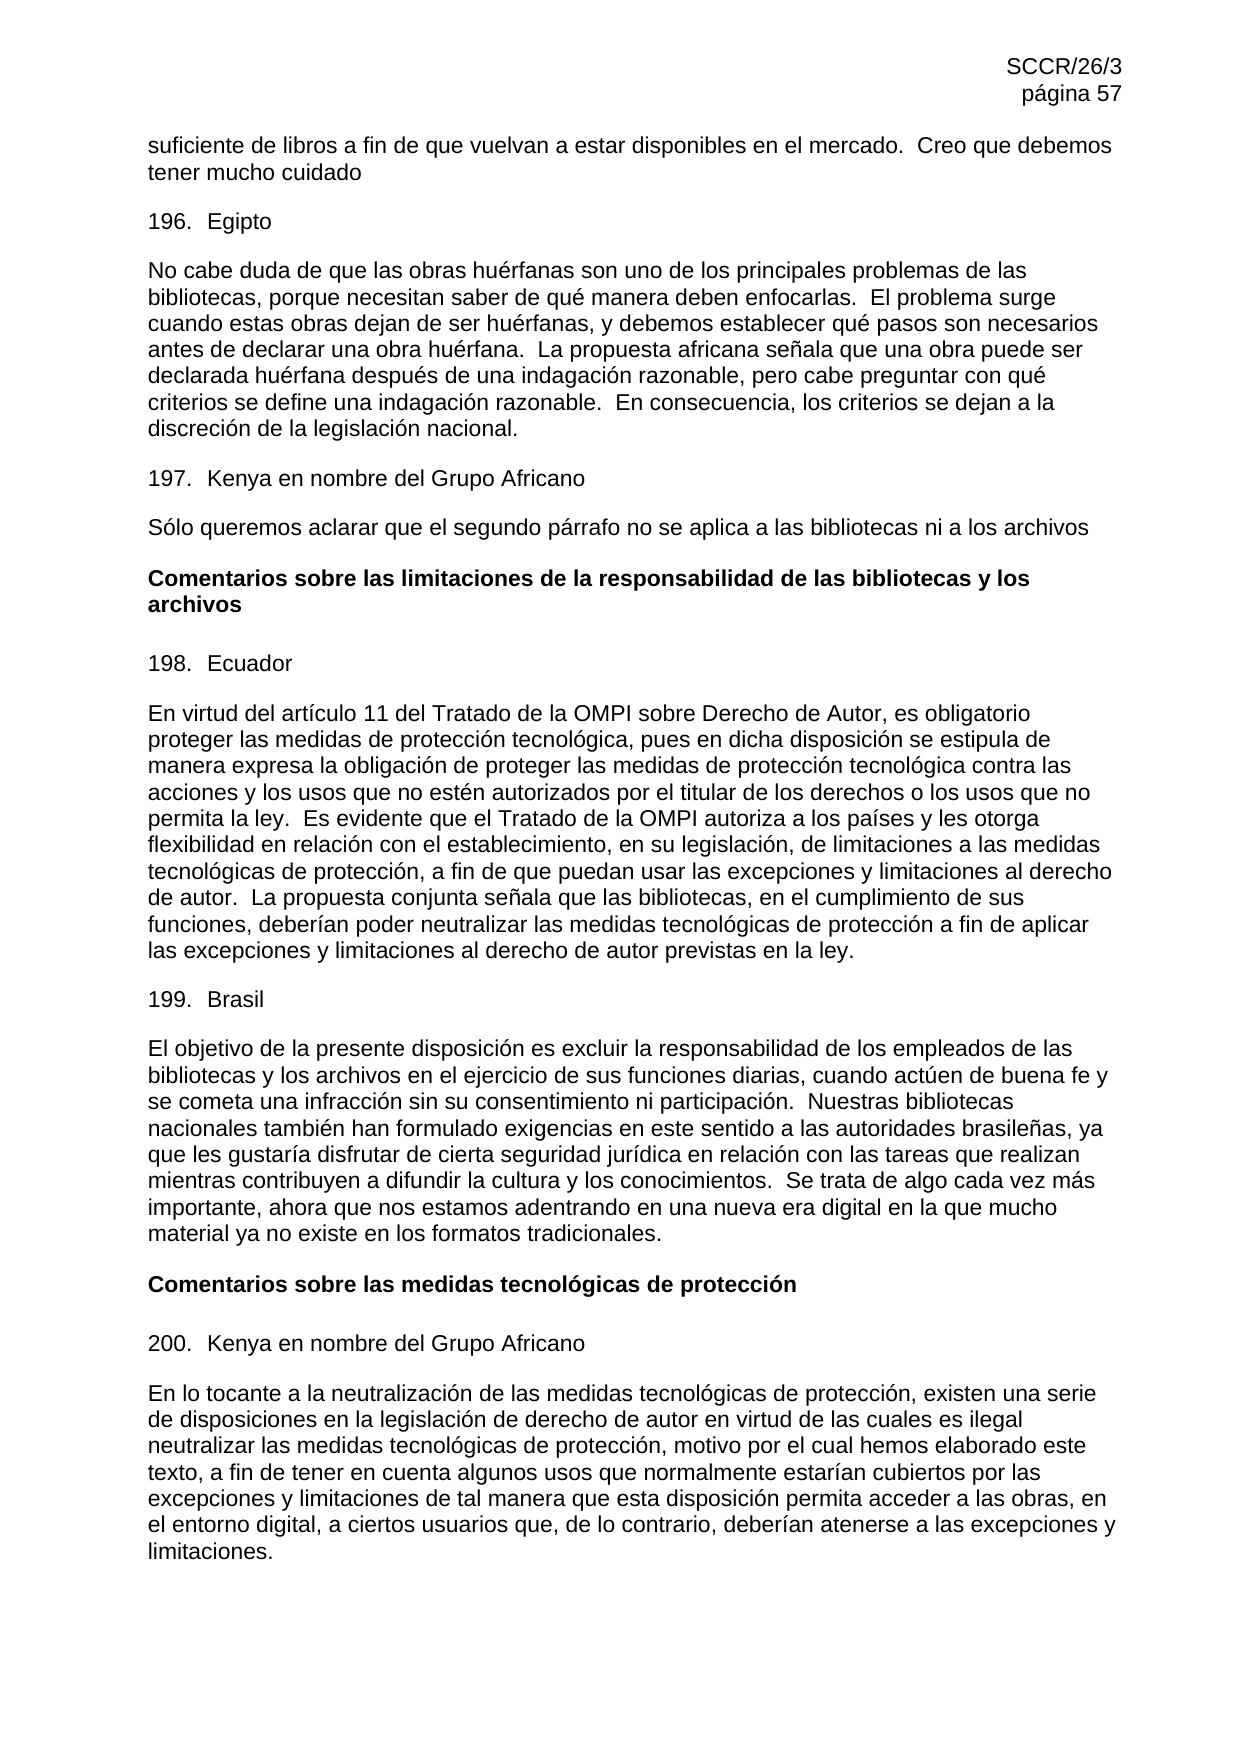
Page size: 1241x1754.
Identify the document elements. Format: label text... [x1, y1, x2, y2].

list No cabe duda de que las obras huérfanas son uno de los principales problemas de las bibliotecas, porque necesitan saber de qué manera deben enfocarlas. El problema surge cuando estas obras dejan de ser huérfanas, y debemos establecer qué pasos son necesarios antes de declarar una obra huérfana. La propuesta africana señala que una obra puede ser declarada huérfana después de una indagación razonable, pero cabe preguntar con qué criterios se define una indagación razonable. En consecuencia, los criterios se dejan a la discreción de la legislación nacional. [148, 257, 1122, 442]
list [148, 132, 1122, 185]
list En virtud del artículo 11 del Tratado de la OMPI sobre Derecho de Autor, es obligatorio proteger las medidas de protección tecnológica, pues en dicha disposición se estipula de manera expresa la obligación de proteger las medidas de protección tecnológica contra las acciones y los usos que no estén autorizados por el titular de los derechos o los usos que no permita la ley. Es evidente que el Tratado de la OMPI autoriza a los países y les otorga flexibilidad en relación con el establecimiento, en su legislación, de limitaciones a las medidas tecnológicas de protección, a fin de que puedan usar las excepciones y limitaciones al derecho de autor. La propuesta conjunta señala que las bibliotecas, en el cumplimiento de sus funciones, deberían poder neutralizar las medidas tecnológicas de protección a fin de aplicar las excepciones y limitaciones al derecho de autor previstas en la ley. [148, 700, 1122, 963]
subtitle Comentarios sobre las medidas tecnológicas de protección [148, 1271, 1122, 1298]
subtitle Comentarios sobre las limitaciones de la responsabilidad de las bibliotecas y los archivos [148, 565, 1122, 618]
text Brasil [148, 986, 1122, 1012]
list En lo tocante a la neutralización de las medidas tecnológicas de protección, existen una serie de disposiciones en la legislación de derecho de autor en virtud de las cuales es ilegal neutralizar las medidas tecnológicas de protección, motivo por el cual hemos elaborado este texto, a fin de tener en cuenta algunos usos que normalmente estarían cubiertos por las excepciones y limitaciones de tal manera que esta disposición permita acceder a las obras, en el entorno digital, a ciertos usuarios que, de lo contrario, deberían atenerse a las excepciones y limitaciones. [148, 1379, 1122, 1564]
text Kenya en nombre del Grupo Africano [148, 1330, 1122, 1357]
text Ecuador [148, 650, 1122, 677]
text Kenya en nombre del Grupo Africano [148, 464, 1122, 491]
text Egipto [148, 208, 1122, 234]
list Sólo queremos aclarar que el segundo párrafo no se aplica a las bibliotecas ni a los archivos [148, 514, 1122, 540]
list El objetivo de la presente disposición es excluir la responsabilidad de los empleados de las bibliotecas y los archivos en el ejercicio de sus funciones diarias, cuando actúen de buena fe y se cometa una infracción sin su consentimiento ni participación. Nuestras bibliotecas nacionales también han formulado exigencias en este sentido a las autoridades brasileñas, ya que les gustaría disfrutar de cierta seguridad jurídica en relación con las tareas que realizan mientras contribuyen a difundir la cultura y los conocimientos. Se trata de algo cada vez más importante, ahora que nos estamos adentrando en una nueva era digital en la que mucho material ya no existe en los formatos tradicionales. [148, 1035, 1122, 1246]
